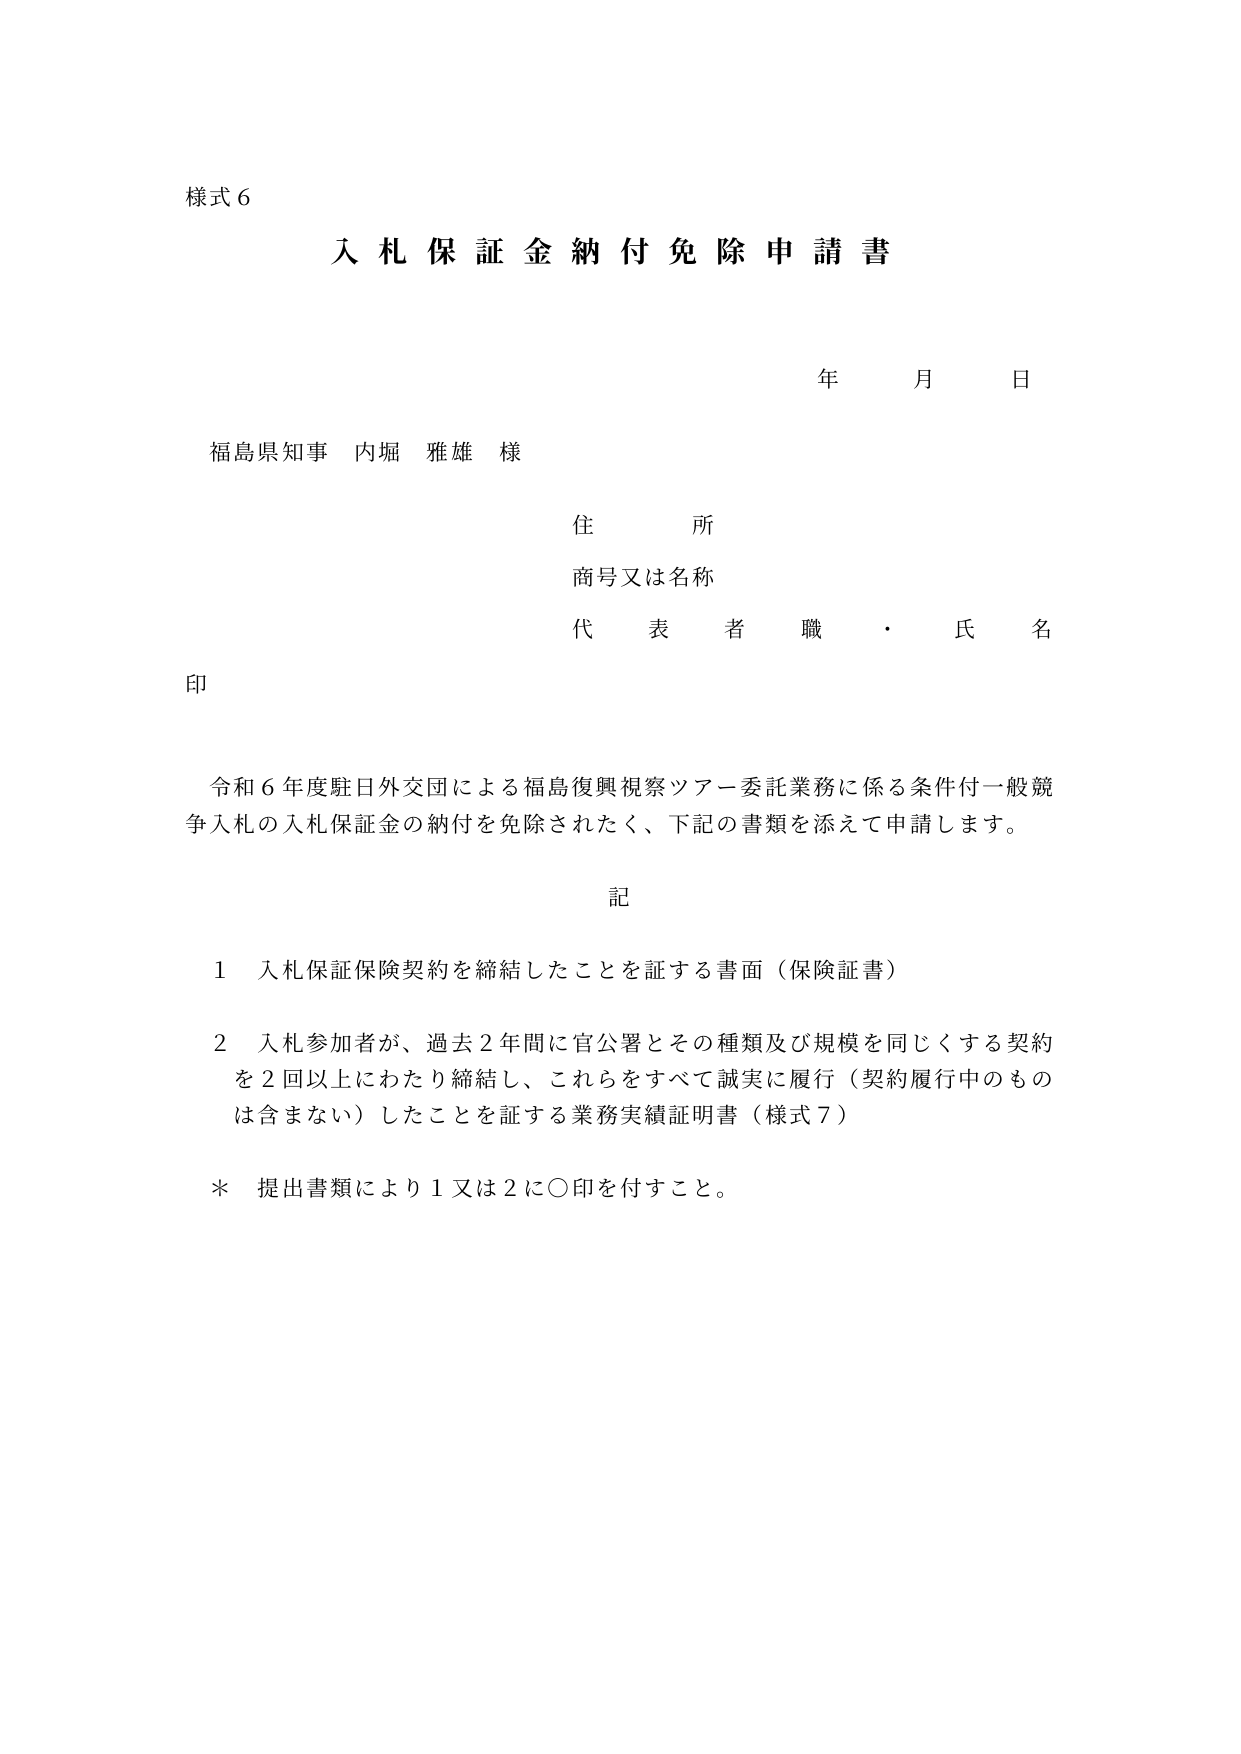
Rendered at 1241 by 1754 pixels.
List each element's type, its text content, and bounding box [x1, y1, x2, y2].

text 福島県知事 内堀 雅雄 様 [185, 432, 1055, 469]
subtitle 記 [185, 877, 1055, 914]
text 代表者職・氏名 印 [185, 610, 1055, 701]
text 様式６ [185, 177, 1055, 214]
text 商号又は名称 [185, 558, 1055, 594]
subtitle 入札保証金納付免除申請書 [185, 214, 1055, 287]
text ＊ 提出書類により１又は２に○印を付すこと。 [208, 1169, 1055, 1206]
text １ 入札保証保険契約を締結したことを証する書面（保険証書） [198, 950, 1055, 987]
text 令和６年度駐日外交団による福島復興視察ツアー委託業務に係る条件付一般競争入札の入札保証金の納付を免除されたく、下記の書類を添えて申請します。 [185, 768, 1055, 841]
text ２ 入札参加者が、過去２年間に官公署とその種類及び規模を同じくする契約を２回以上にわたり締結し、これらをすべて誠実に履行（契約履行中のものは含まない）したことを証する業務実績証明書（様式７） [197, 1023, 1055, 1133]
text 年 月 日 [185, 359, 1034, 396]
text 住 所 [185, 505, 1055, 542]
